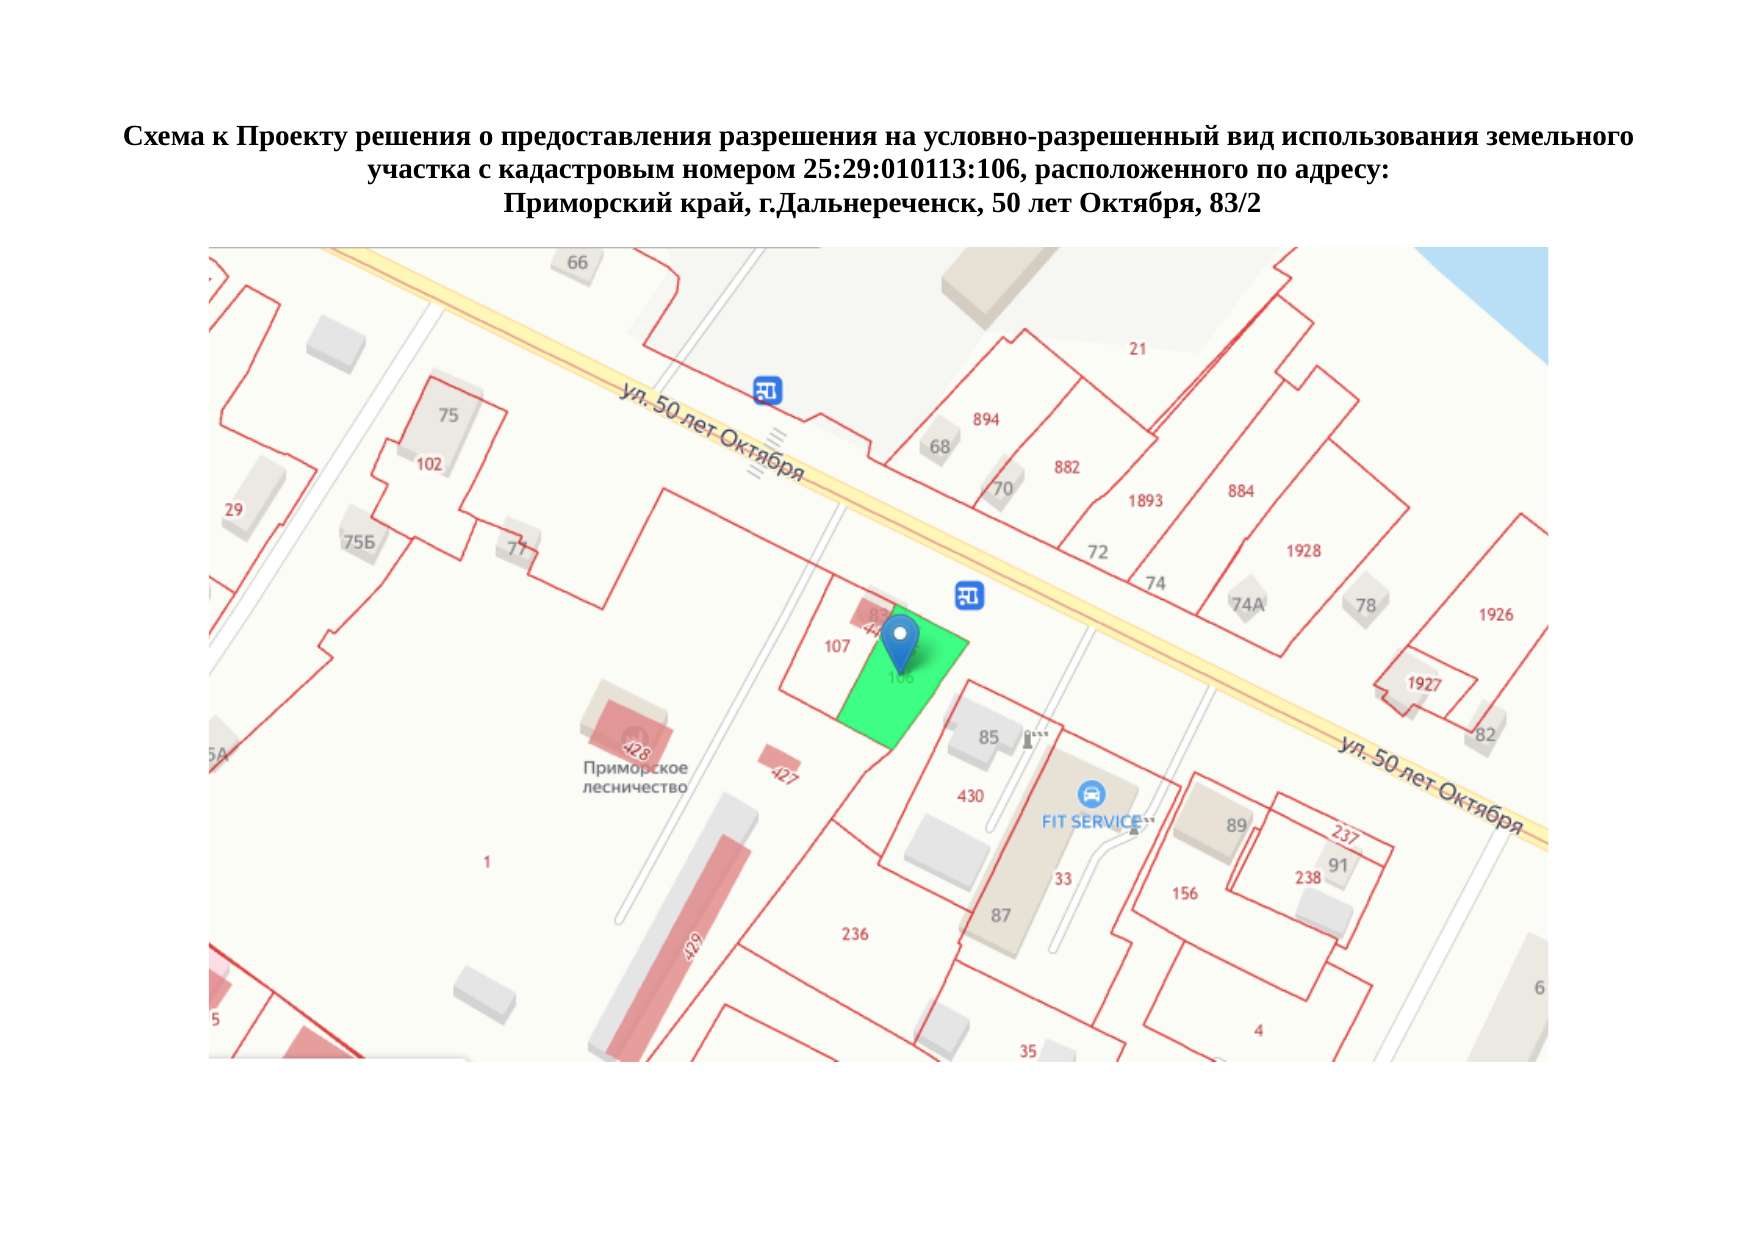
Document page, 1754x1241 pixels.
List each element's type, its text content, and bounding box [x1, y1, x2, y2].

text Схема к Проекту решения о предоставления разрешения на условно-разрешенный вид использования земельного участка с кадастровым номером 25:29:010113:106, расположенного по адресу: [118, 118, 1639, 185]
text Приморский край, г.Дальнереченск, 50 лет Октября, 83/2 [118, 185, 1639, 219]
picture [208, 247, 1549, 1062]
